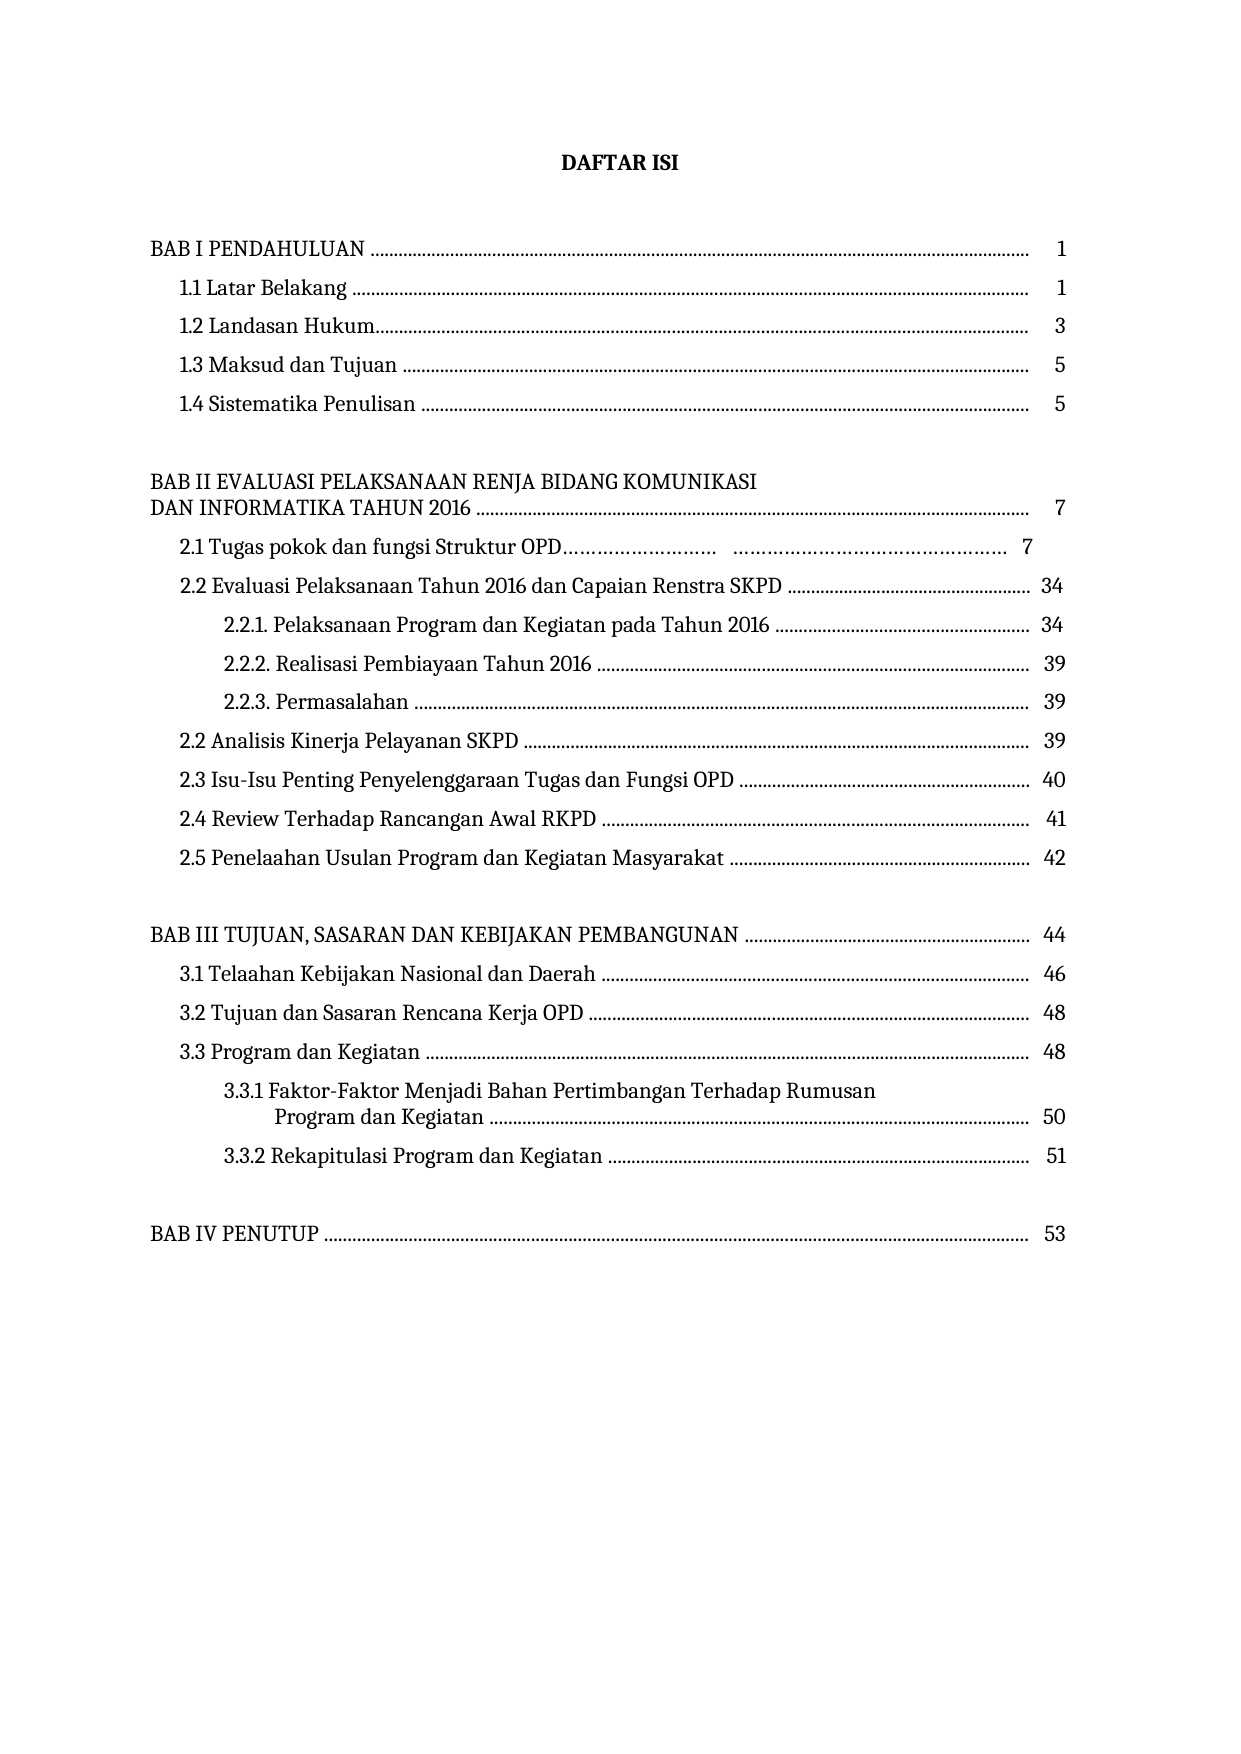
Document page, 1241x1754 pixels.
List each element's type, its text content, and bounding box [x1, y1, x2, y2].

text BAB I PENDAHULUAN 1 [150, 235, 1090, 262]
text 3.3.1 Faktor-Faktor Menjadi Bahan Pertimbangan Terhadap Rumusan [150, 1078, 1090, 1104]
text 2.3 Isu-Isu Penting Penyelenggaraan Tugas dan Fungsi OPD 40 [150, 767, 1090, 793]
text BAB II EVALUASI PELAKSANAAN RENJA BIDANG KOMUNIKASI [150, 468, 1090, 495]
text 2.2.2. Realisasi Pembiayaan Tahun 2016 39 [150, 650, 1090, 677]
text 2.2 Evaluasi Pelaksanaan Tahun 2016 dan Capaian Renstra SKPD 34 [150, 573, 1090, 599]
text 3.1 Telaahan Kebijakan Nasional dan Daerah 46 [150, 961, 1090, 987]
text 2.5 Penelaahan Usulan Program dan Kegiatan Masyarakat 42 [150, 844, 1090, 871]
text 1.2 Landasan Hukum 3 [150, 313, 1090, 339]
text 1.4 Sistematika Penulisan 5 [150, 391, 1090, 417]
text 2.4 Review Terhadap Rancangan Awal RKPD 41 [150, 806, 1090, 832]
text Program dan Kegiatan 50 [150, 1104, 1090, 1130]
text 2.1 Tugas pokok dan fungsi Struktur OPD……………………… ………………………………………… 7 [150, 534, 1090, 560]
text 2.2.3. Permasalahan 39 [150, 689, 1090, 716]
text 3.2 Tujuan dan Sasaran Rencana Kerja OPD 48 [150, 1000, 1090, 1026]
text 3.3 Program dan Kegiatan 48 [150, 1039, 1090, 1065]
text 2.2 Analisis Kinerja Pelayanan SKPD 39 [150, 728, 1090, 754]
text 1.1 Latar Belakang 1 [150, 274, 1090, 301]
text BAB III TUJUAN, SASARAN DAN KEBIJAKAN PEMBANGUNAN 44 [150, 922, 1090, 949]
text 2.2.1. Pelaksanaan Program dan Kegiatan pada Tahun 2016 34 [150, 611, 1090, 638]
text 3.3.2 Rekapitulasi Program dan Kegiatan 51 [150, 1143, 1090, 1169]
text DAFTAR ISI [150, 150, 1090, 176]
text BAB IV PENUTUP 53 [150, 1221, 1090, 1247]
text 1.3 Maksud dan Tujuan 5 [150, 352, 1090, 378]
text DAN INFORMATIKA TAHUN 2016 7 [150, 495, 1090, 521]
